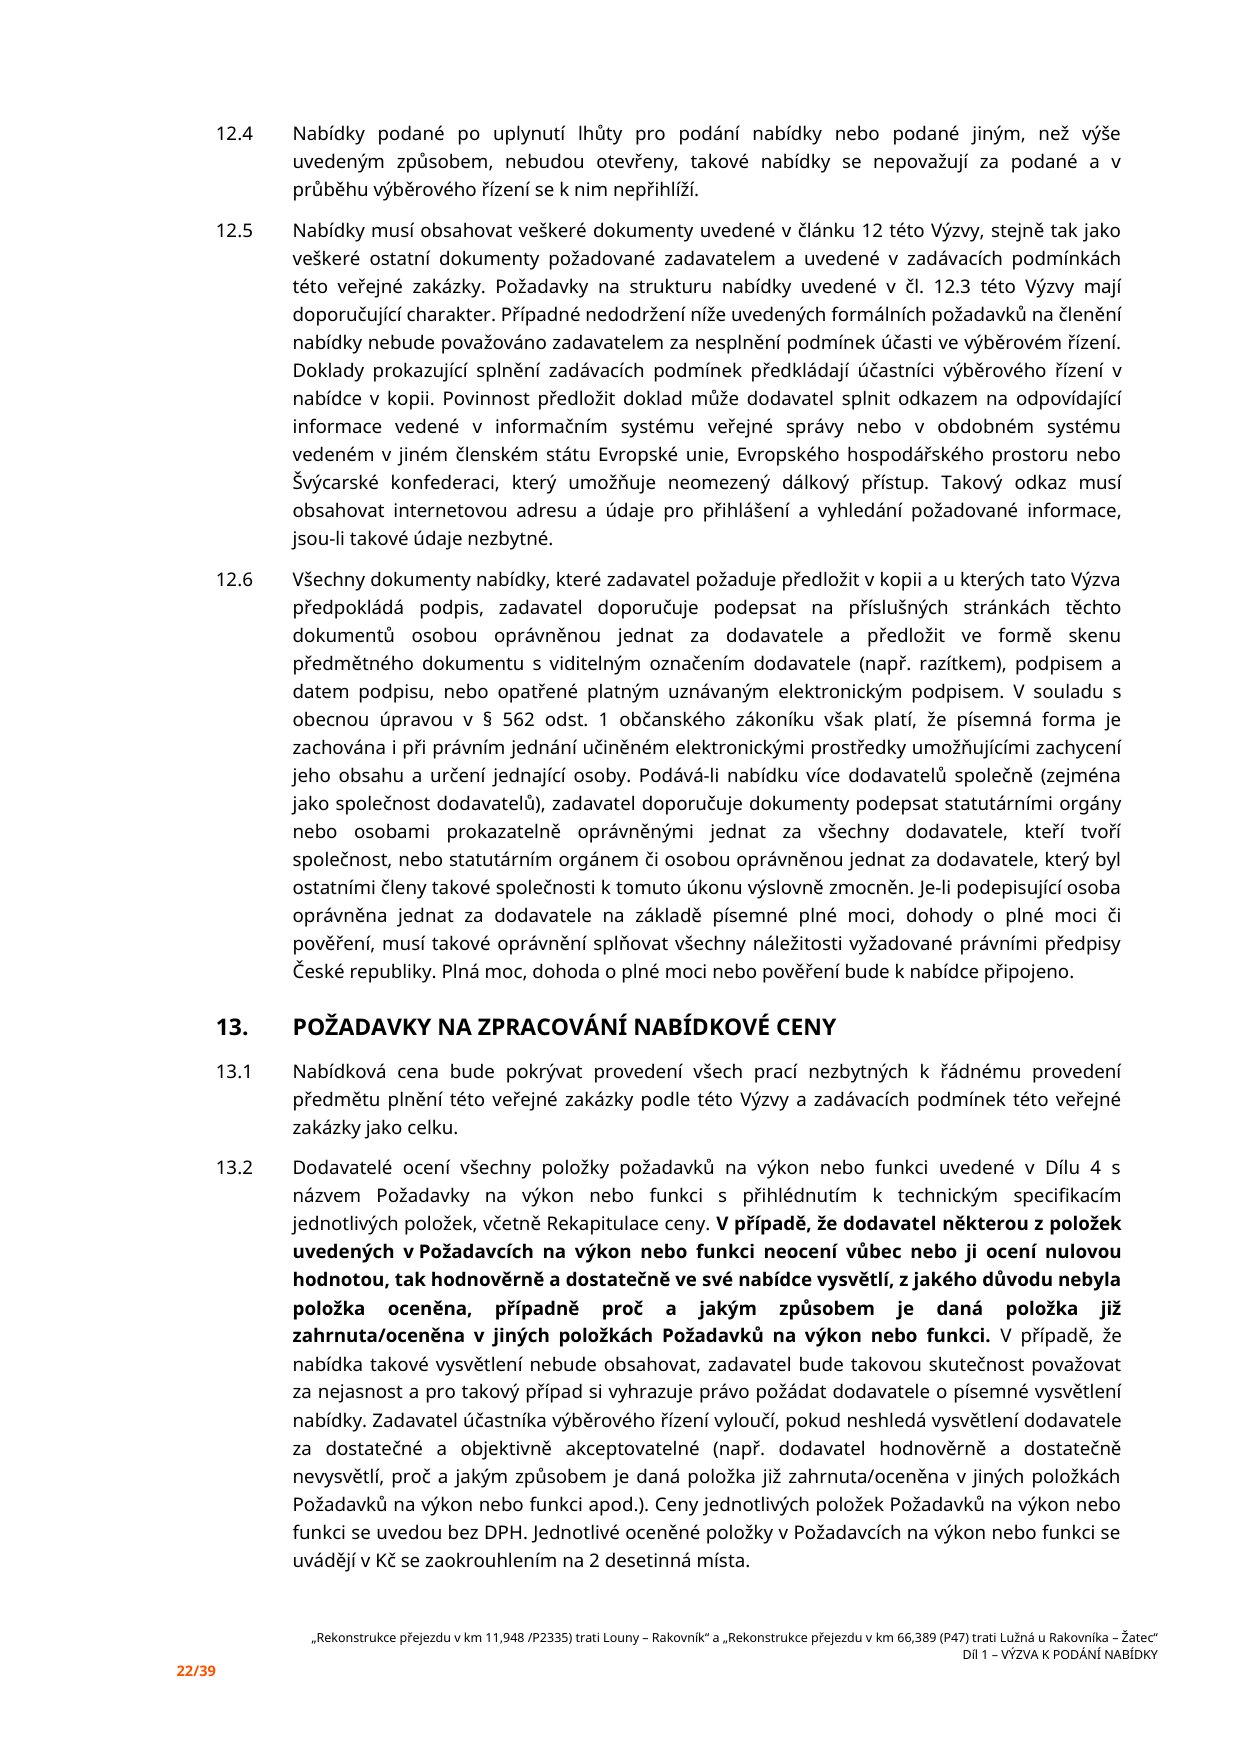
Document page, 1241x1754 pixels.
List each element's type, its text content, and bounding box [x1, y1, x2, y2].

text Nabídková cena bude pokrývat provedení všech prací nezbytných k řádnému provedení předmětu plnění této veřejné zakázky podle této Výzvy a zadávacích podmínek této veřejné zakázky jako celku. [216, 1058, 1122, 1140]
text Nabídky podané po uplynutí lhůty pro podání nabídky nebo podané jiným, než výše uvedeným způsobem, nebudou otevřeny, takové nabídky se nepovažují za podané a v průběhu výběrového řízení se k nim nepřihlíží. [216, 121, 1122, 202]
text Všechny dokumenty nabídky, které zadavatel požaduje předložit v kopii a u kterých tato Výzva předpokládá podpis, zadavatel doporučuje podepsat na příslušných stránkách těchto dokumentů osobou oprávněnou jednat za dodavatele a předložit ve formě skenu předmětného dokumentu s viditelným označením dodavatele (např. razítkem), podpisem a datem podpisu, nebo opatřené platným uznávaným elektronickým podpisem. V souladu s obecnou úpravou v § 562 odst. 1 občanského zákoníku však platí, že písemná forma je zachována i při právním jednání učiněném elektronickými prostředky umožňujícími zachycení jeho obsahu a určení jednající osoby. Podává-li nabídku více dodavatelů společně (zejména jako společnost dodavatelů), zadavatel doporučuje dokumenty podepsat statutárními orgány nebo osobami prokazatelně oprávněnými jednat za všechny dodavatele, kteří tvoří společnost, nebo statutárním orgánem či osobou oprávněnou jednat za dodavatele, který byl ostatními členy takové společnosti k tomuto úkonu výslovně zmocněn. Je-li podepisující osoba oprávněna jednat za dodavatele na základě písemné plné moci, dohody o plné moci či pověření, musí takové oprávnění splňovat všechny náležitosti vyžadované právními předpisy České republiky. Plná moc, dohoda o plné moci nebo pověření bude k nabídce připojeno. [216, 566, 1122, 984]
text Nabídky musí obsahovat veškeré dokumenty uvedené v článku 12 této Výzvy, stejně tak jako veškeré ostatní dokumenty požadované zadavatelem a uvedené v zadávacích podmínkách této veřejné zakázky. Požadavky na strukturu nabídky uvedené v čl. 12.3 této Výzvy mají doporučující charakter. Případné nedodržení níže uvedených formálních požadavků na členění nabídky nebude považováno zadavatelem za nesplnění podmínek účasti ve výběrovém řízení. Doklady prokazující splnění zadávacích podmínek předkládají účastníci výběrového řízení v nabídce v kopii. Povinnost předložit doklad může dodavatel splnit odkazem na odpovídající informace vedené v informačním systému veřejné správy nebo v obdobném systému vedeném v jiném členském státu Evropské unie, Evropského hospodářského prostoru nebo Švýcarské konfederaci, který umožňuje neomezený dálkový přístup. Takový odkaz musí obsahovat internetovou adresu a údaje pro přihlášení a vyhledání požadované informace, jsou-li takové údaje nezbytné. [216, 217, 1122, 551]
text Dodavatelé ocení všechny položky požadavků na výkon nebo funkci uvedené v Dílu 4 s názvem Požadavky na výkon nebo funkci s přihlédnutím k technickým specifikacím jednotlivých položek, včetně Rekapitulace ceny. V případě, že dodavatel některou z položek uvedených v Požadavcích na výkon nebo funkci neocení vůbec nebo ji ocení nulovou hodnotou, tak hodnověrně a dostatečně ve své nabídce vysvětlí, z jakého důvodu nebyla položka oceněna, případně proč a jakým způsobem je daná položka již zahrnuta/oceněna v jiných položkách Požadavků na výkon nebo funkci. V případě, že nabídka takové vysvětlení nebude obsahovat, zadavatel bude takovou skutečnost považovat za nejasnost a pro takový případ si vyhrazuje právo požádat dodavatele o písemné vysvětlení nabídky. Zadavatel účastníka výběrového řízení vyloučí, pokud neshledá vysvětlení dodavatele za dostatečné a objektivně akceptovatelné (např. dodavatel hodnověrně a dostatečně nevysvětlí, proč a jakým způsobem je daná položka již zahrnuta/oceněna v jiných položkách Požadavků na výkon nebo funkci apod.). Ceny jednotlivých položek Požadavků na výkon nebo funkci se uvedou bez DPH. Jednotlivé oceněné položky v Požadavcích na výkon nebo funkci se uvádějí v Kč se zaokrouhlením na 2 desetinná místa. [216, 1155, 1122, 1572]
text POŽADAVKY NA ZPRACOVÁNÍ NABÍDKOVÉ CENY [216, 1011, 1122, 1042]
